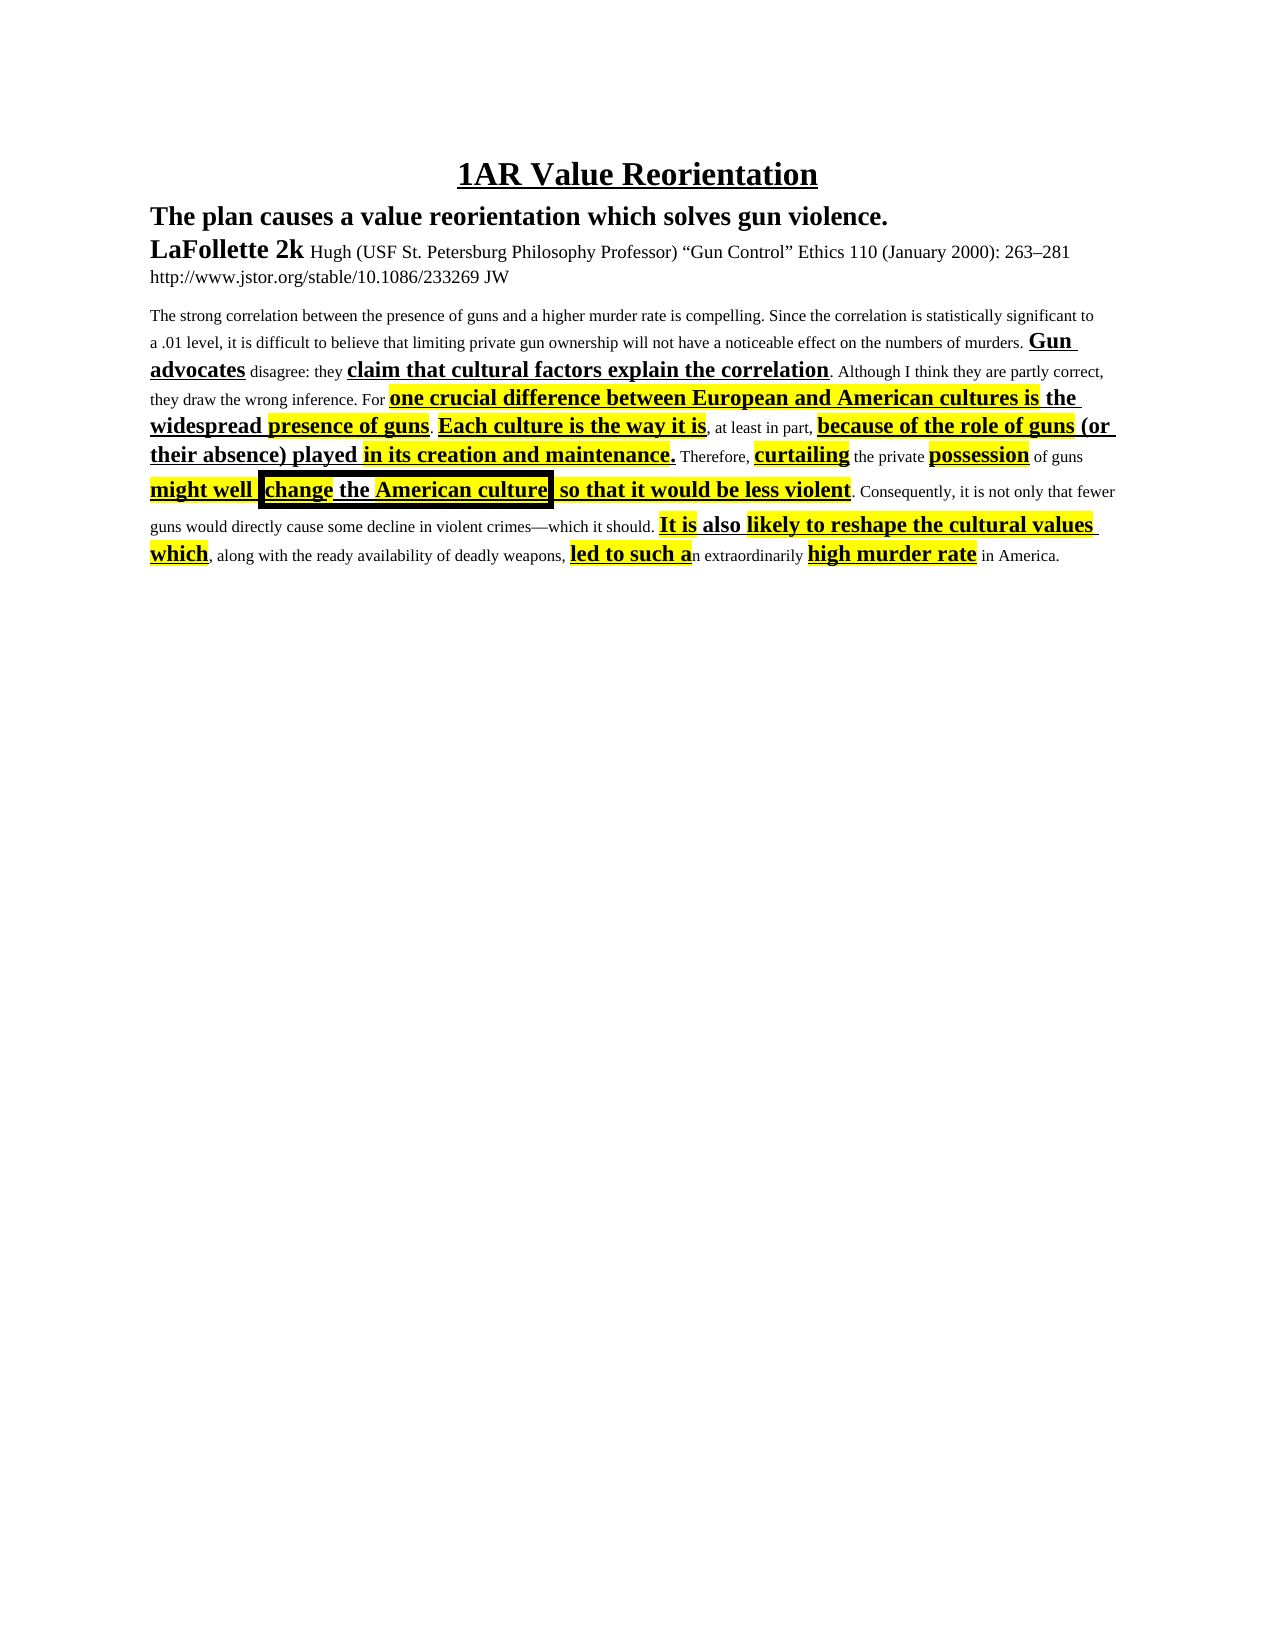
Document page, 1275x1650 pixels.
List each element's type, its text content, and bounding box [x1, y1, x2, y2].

text LaFollette 2k Hugh (USF St. Petersburg Philosophy Professor) “Gun Control” Ethics 110 (January 2000): 263–281 http://www.jstor.org/stable/10.1086/233269 JW [150, 233, 1125, 288]
subtitle The plan causes a value reorientation which solves gun violence. [150, 200, 1125, 231]
text The strong correlation between the presence of guns and a higher murder rate is compelling. Since the correlation is statistically significant to a .01 level, it is difficult to believe that limiting private gun ownership will not have a noticeable effect on the numbers of murders. Gun advocates disagree: they claim that cultural factors explain the correlation. Although I think they are partly correct, they draw the wrong inference. For one crucial difference between European and American cultures is the widespread presence of guns. Each culture is the way it is, at least in part, because of the role of guns (or their absence) played in its creation and maintenance. Therefore, curtailing the private possession of guns might well change the American culture so that it would be less violent. Consequently, it is not only that fewer guns would directly cause some decline in violent crimes—which it should. It is also likely to reshape the cultural values which, along with the ready availability of deadly weapons, led to such an extraordinarily high murder rate in America. [150, 306, 1125, 566]
subtitle 1AR Value Reorientation [150, 154, 1125, 192]
